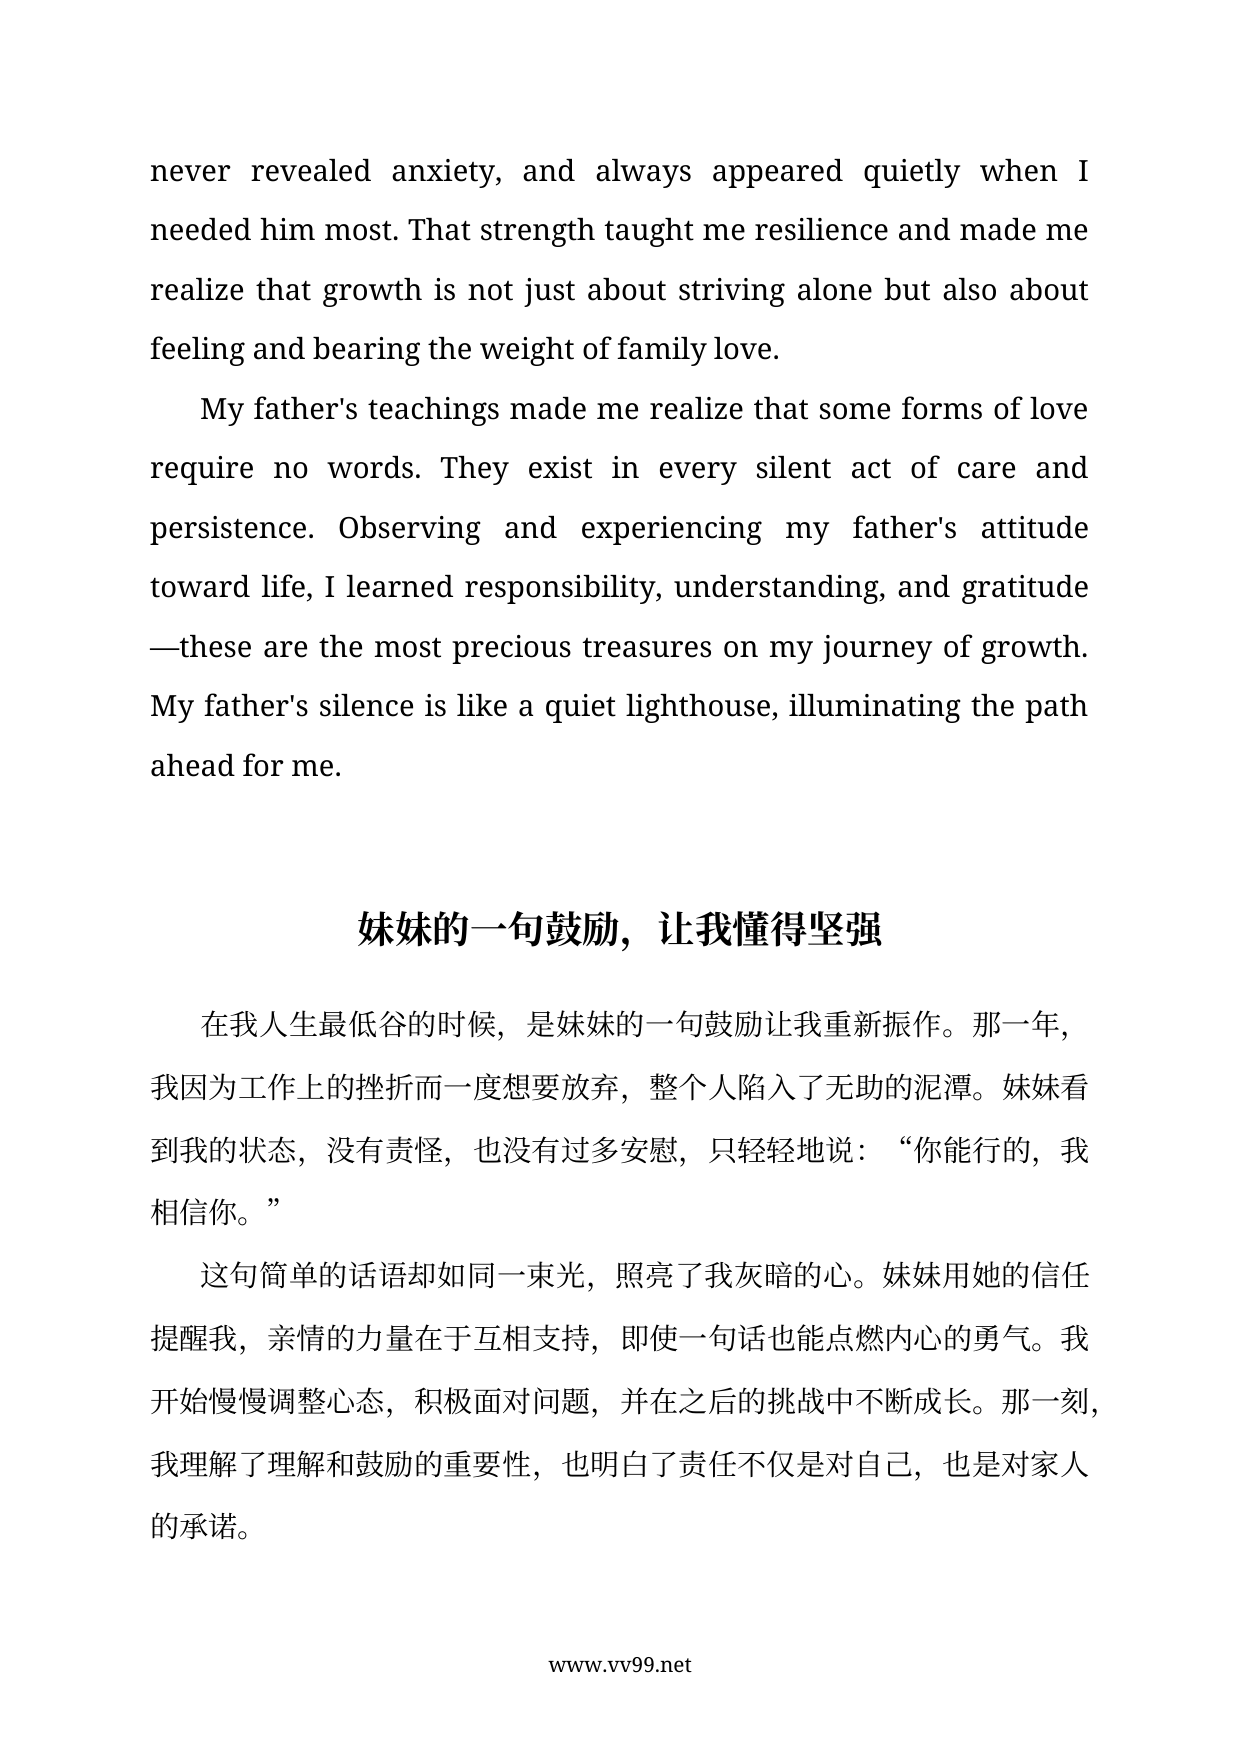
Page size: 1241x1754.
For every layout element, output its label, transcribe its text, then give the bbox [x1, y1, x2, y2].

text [150, 150, 1090, 368]
text 这句简单的话语却如同一束光，照亮了我灰暗的心。妹妹用她的信任提醒我，亲情的力量在于互相支持，即使一句话也能点燃内心的勇气。我开始慢慢调整心态，积极面对问题，并在之后的挑战中不断成长。那一刻，我理解了理解和鼓励的重要性，也明白了责任不仅是对自己，也是对家人的承诺。 [150, 1253, 1090, 1546]
text 在我人生最低谷的时候，是妹妹的一句鼓励让我重新振作。那一年，我因为工作上的挫折而一度想要放弃，整个人陷入了无助的泥潭。妹妹看到我的状态，没有责怪，也没有过多安慰，只轻轻地说：“你能行的，我相信你。” [150, 1002, 1090, 1232]
subtitle 妹妹的一句鼓励，让我懂得坚强 [150, 900, 1090, 954]
text My father's teachings made me realize that some forms of love require no words. They exist in every silent act of care and persistence. Observing and experiencing my father's attitude toward life, I learned responsibility, understanding, and gratitude—these are the most precious treasures on my journey of growth. My father's silence is like a quiet lighthouse, illuminating the path ahead for me. [150, 388, 1090, 784]
